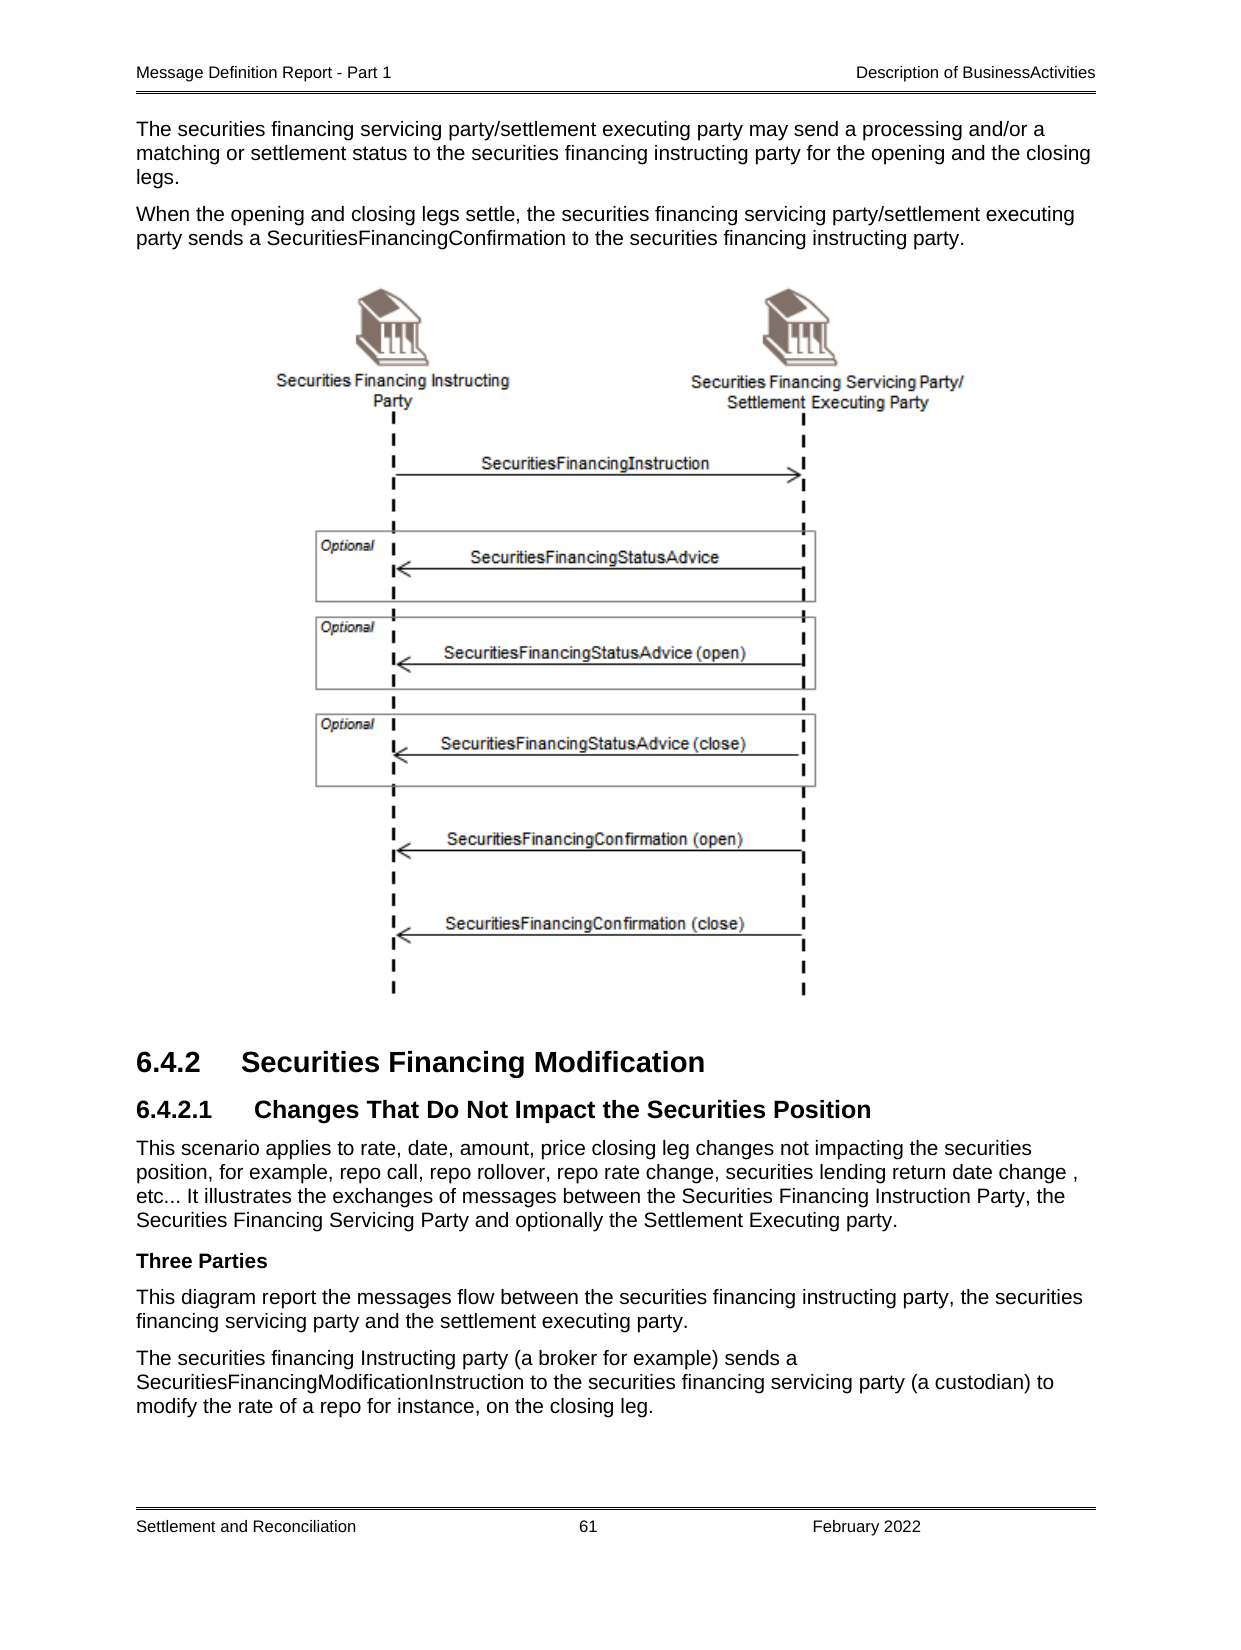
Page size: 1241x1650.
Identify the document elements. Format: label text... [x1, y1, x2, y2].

subtitle Changes That Do Not Impact the Securities Position [136, 1095, 1104, 1124]
subtitle Securities Financing Modification [136, 1045, 1104, 1078]
text Three Parties [136, 1249, 1104, 1273]
text This scenario applies to rate, date, amount, price closing leg changes not impacting the securities position, for example, repo call, repo rollover, repo rate change, securities lending return date change , etc... It illustrates the exchanges of messages between the Securities Financing Instruction Party, the Securities Financing Servicing Party and optionally the Settlement Executing party. [136, 1136, 1104, 1232]
text This diagram report the messages flow between the securities financing instructing party, the securities financing servicing party and the settlement executing party. [136, 1285, 1104, 1333]
text When the opening and closing legs settle, the securities financing servicing party/settlement executing party sends a SecuritiesFinancingConfirmation to the securities financing instructing party. [136, 202, 1104, 249]
text The securities financing servicing party/settlement executing party may send a processing and/or a matching or settlement status to the securities financing instructing party for the opening and the closing legs. [136, 117, 1104, 189]
text The securities financing Instructing party (a broker for example) sends a SecuritiesFinancingModificationInstruction to the securities financing servicing party (a custodian) to modify the rate of a repo for instance, on the closing leg. [136, 1346, 1104, 1417]
picture [264, 274, 976, 1008]
